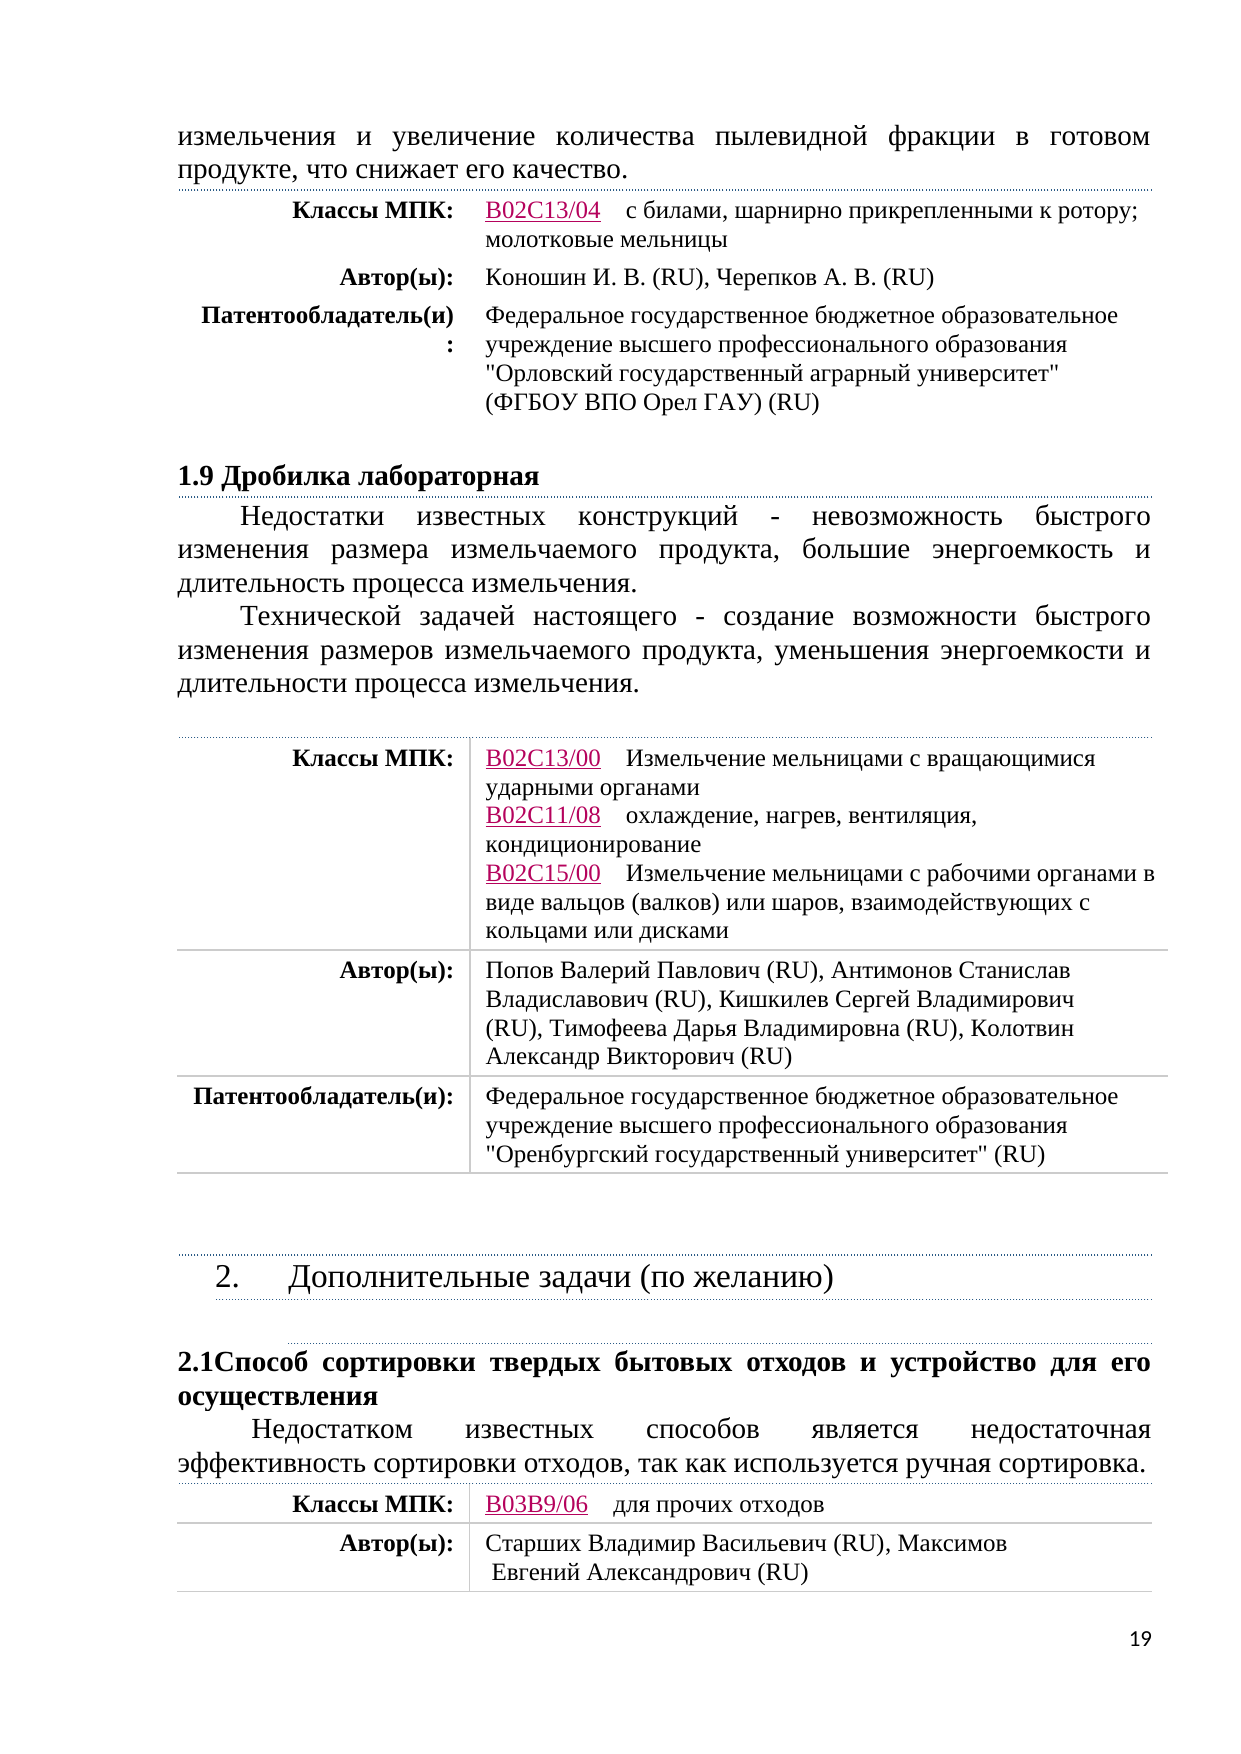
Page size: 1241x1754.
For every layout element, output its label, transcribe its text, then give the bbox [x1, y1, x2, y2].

table_header B02C13/00 Измельчение мельницами с вращающимися ударными органами B02C11/08 охлаждение, нагрев, вентиляция, кондиционирование B02C15/00 Измельчение мельницами с рабочими органами в виде вальцов (валков) или шаров, взаимодействующих с кольцами или дисками [471, 738, 1167, 949]
text Недостатком известных способов является недостаточная эффективность сортировки отходов, так как используется ручная сортировка. [177, 1445, 1152, 1484]
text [177, 152, 1152, 191]
list Дополнительные задачи (по желанию) [215, 1256, 1152, 1300]
table_header [470, 1524, 1152, 1591]
table_header [177, 1484, 469, 1522]
table_cell Автор(ы): [177, 951, 469, 1075]
table_header [177, 191, 1152, 458]
table_header Классы МПК: [177, 738, 469, 949]
table_cell Попов Валерий Павлович (RU), Антимонов Станислав Владиславович (RU), Кишкилев Сергей Владимирович (RU), Тимофеева Дарья Владимировна (RU), Колотвин Александр Викторович (RU) [471, 951, 1167, 1075]
text 1.9 Дробилка лабораторная [177, 458, 1152, 498]
table_cell Патентообладатель(и): [177, 1077, 469, 1172]
text Технической задачей настоящего - создание возможности быстрого изменения размеров измельчаемого продукта, уменьшения энергоемкости и длительности процесса измельчения. [177, 598, 1152, 699]
table_header [177, 1524, 469, 1591]
table_cell Федеральное государственное бюджетное образовательное учреждение высшего профессионального образования "Оренбургский государственный университет" (RU) [471, 1077, 1167, 1172]
text 2.1Способ сортировки твердых бытовых отходов и устройство для его осуществления [177, 1344, 1152, 1411]
text Недостатки известных конструкций - невозможность быстрого изменения размера измельчаемого продукта, большие энергоемкость и длительность процесса измельчения. [177, 498, 1152, 598]
table_header [470, 1484, 1152, 1522]
